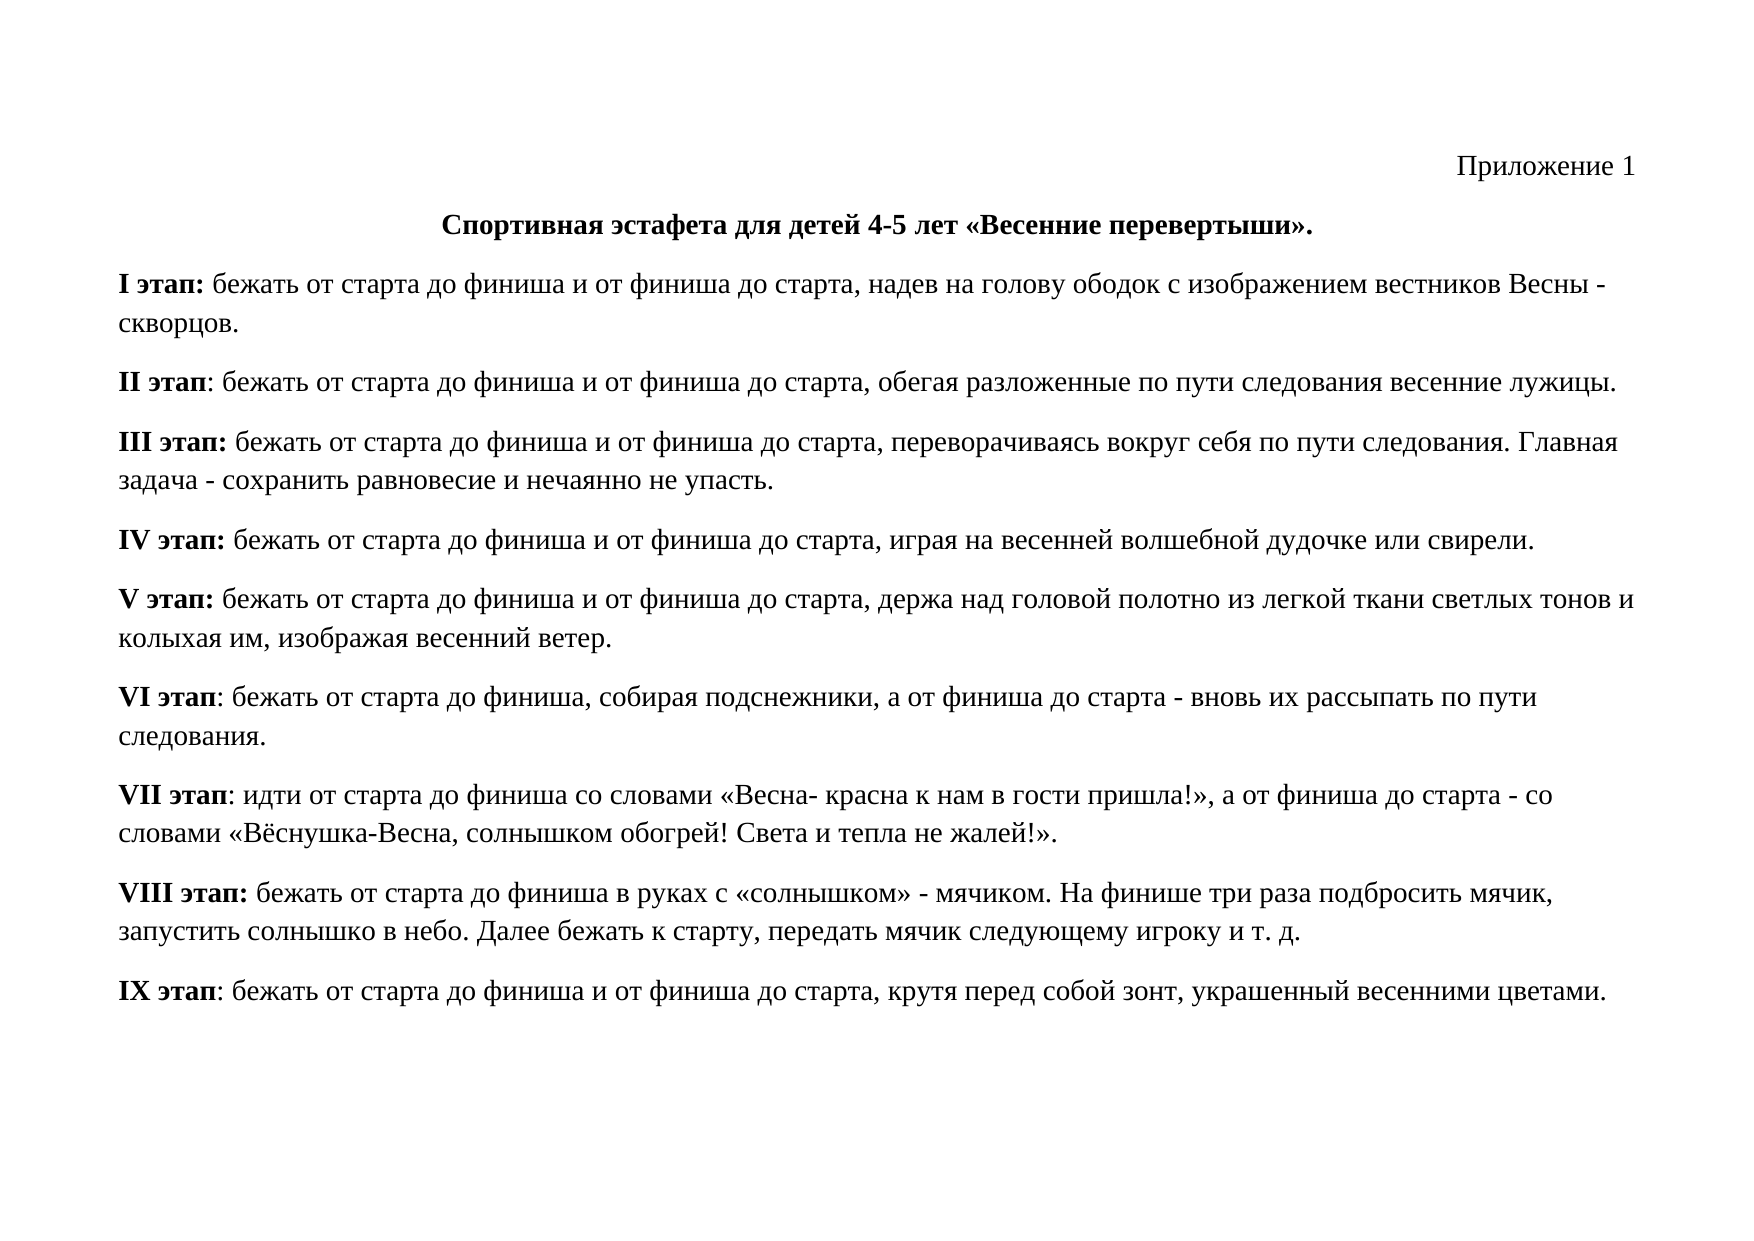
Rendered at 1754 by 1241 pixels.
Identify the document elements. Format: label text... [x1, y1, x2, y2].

text III этап: бежать от старта до финиша и от финиша до старта, переворачиваясь вокруг себя по пути следования. Главная задача - сохранить равновесие и нечаянно не упасть. [118, 424, 1636, 496]
text I этап: бежать от старта до финиша и от финиша до старта, надев на голову ободок с изображением вестников Весны - скворцов. [118, 267, 1636, 339]
text Приложение 1 [118, 148, 1636, 181]
text VI этап: бежать от старта до финиша, собирая подснежники, а от финиша до старта - вновь их рассыпать по пути следования. [118, 679, 1636, 751]
text V этап: бежать от старта до финиша и от финиша до старта, держа над головой полотно из легкой ткани светлых тонов и колыхая им, изображая весенний ветер. [118, 581, 1636, 653]
text Спортивная эстафета для детей 4-5 лет «Весенние перевертыши». [118, 207, 1636, 241]
text II этап: бежать от старта до финиша и от финиша до старта, обегая разложенные по пути следования весенние лужицы. [118, 364, 1636, 398]
text IX этап: бежать от старта до финиша и от финиша до старта, крутя перед собой зонт, украшенный весенними цветами. [118, 973, 1636, 1006]
text IV этап: бежать от старта до финиша и от финиша до старта, играя на весенней волшебной дудочке или свирели. [118, 522, 1636, 555]
text VIII этап: бежать от старта до финиша в руках с «солнышком» - мячиком. На финише три раза подбросить мячик, запустить солнышко в небо. Далее бежать к старту, передать мячик следующему игроку и т. д. [118, 875, 1636, 947]
text VII этап: идти от старта до финиша со словами «Весна- красна к нам в гости пришла!», а от финиша до старта - со словами «Вёснушка-Весна, солнышком обогрей! Света и тепла не жалей!». [118, 777, 1636, 849]
